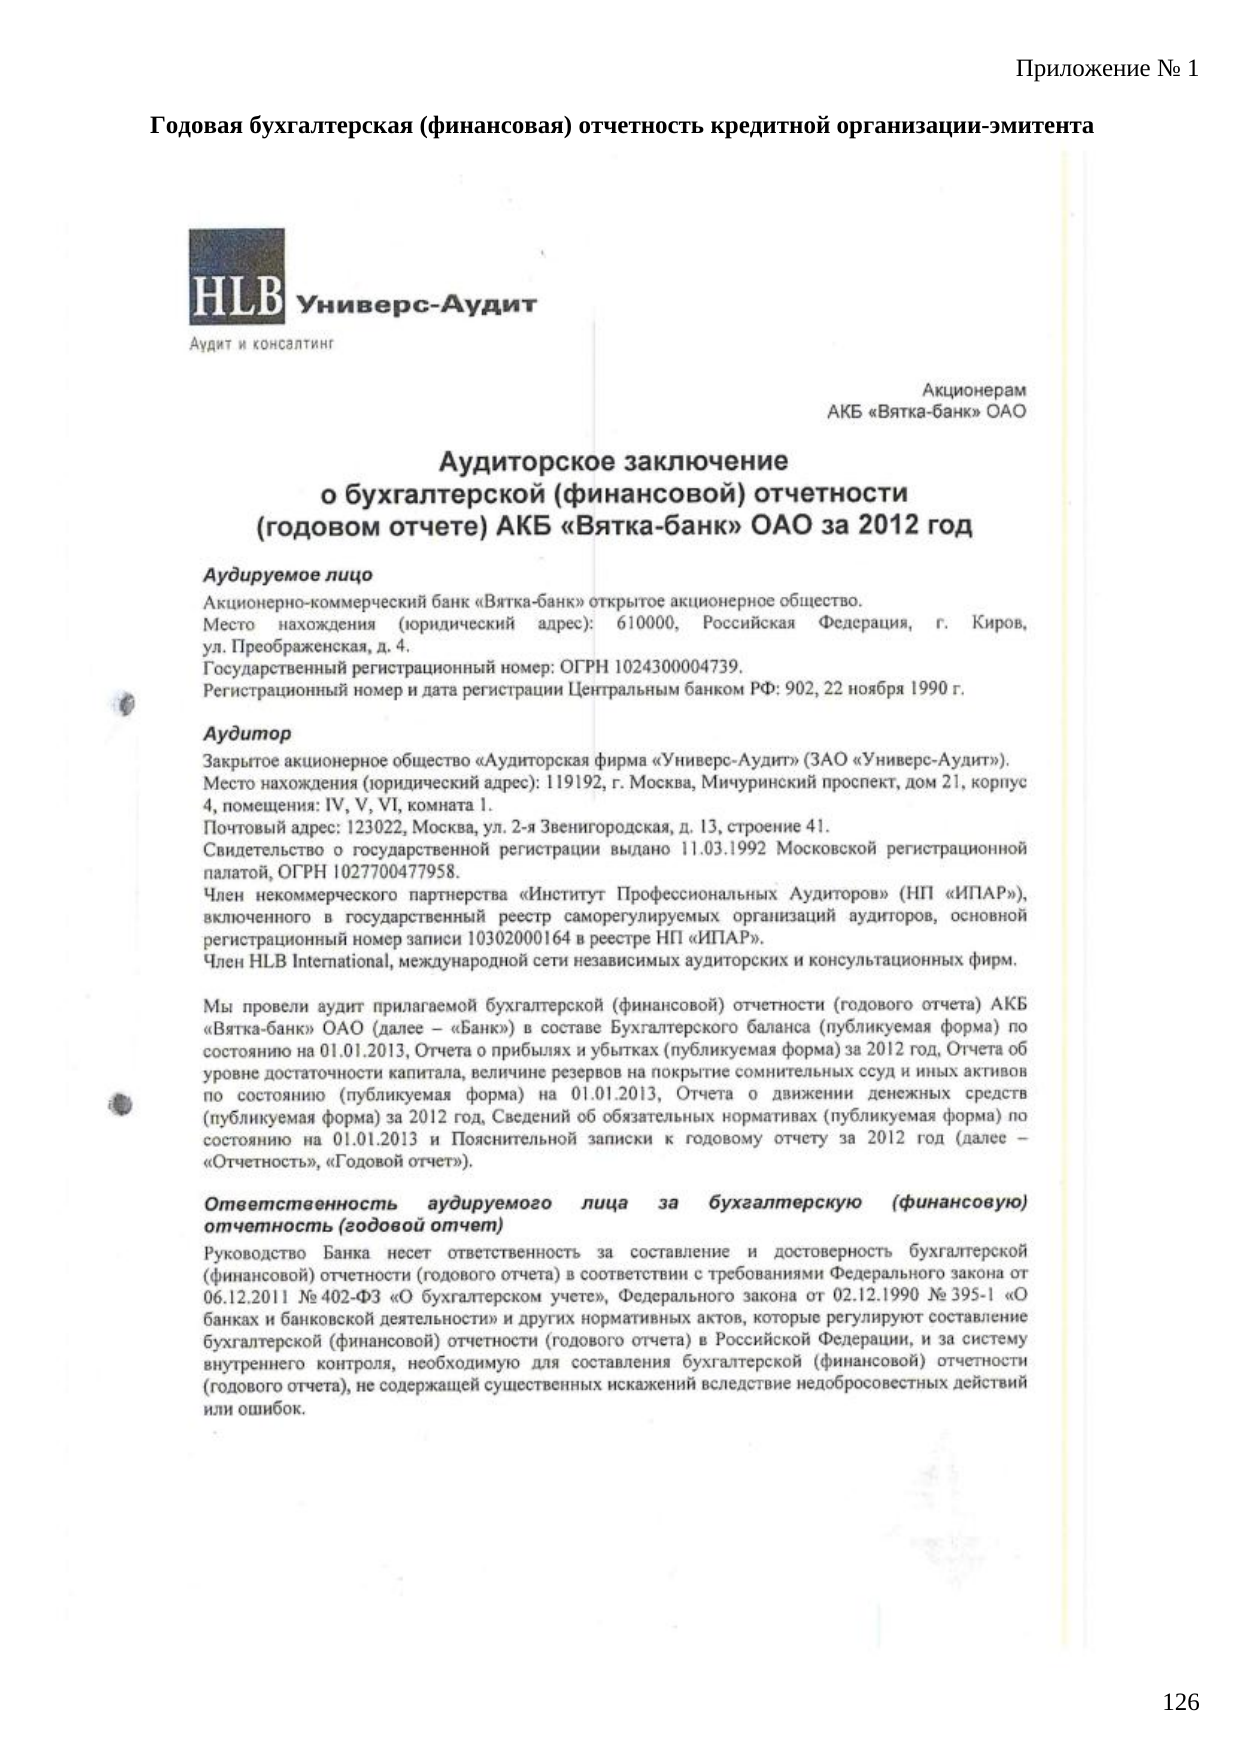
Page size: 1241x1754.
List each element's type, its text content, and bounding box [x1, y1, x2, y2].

text Годовая бухгалтерская (финансовая) отчетность кредитной организации-эмитента [45, 111, 1199, 139]
text Приложение № 1 [45, 53, 1199, 82]
picture [45, 139, 1125, 1668]
